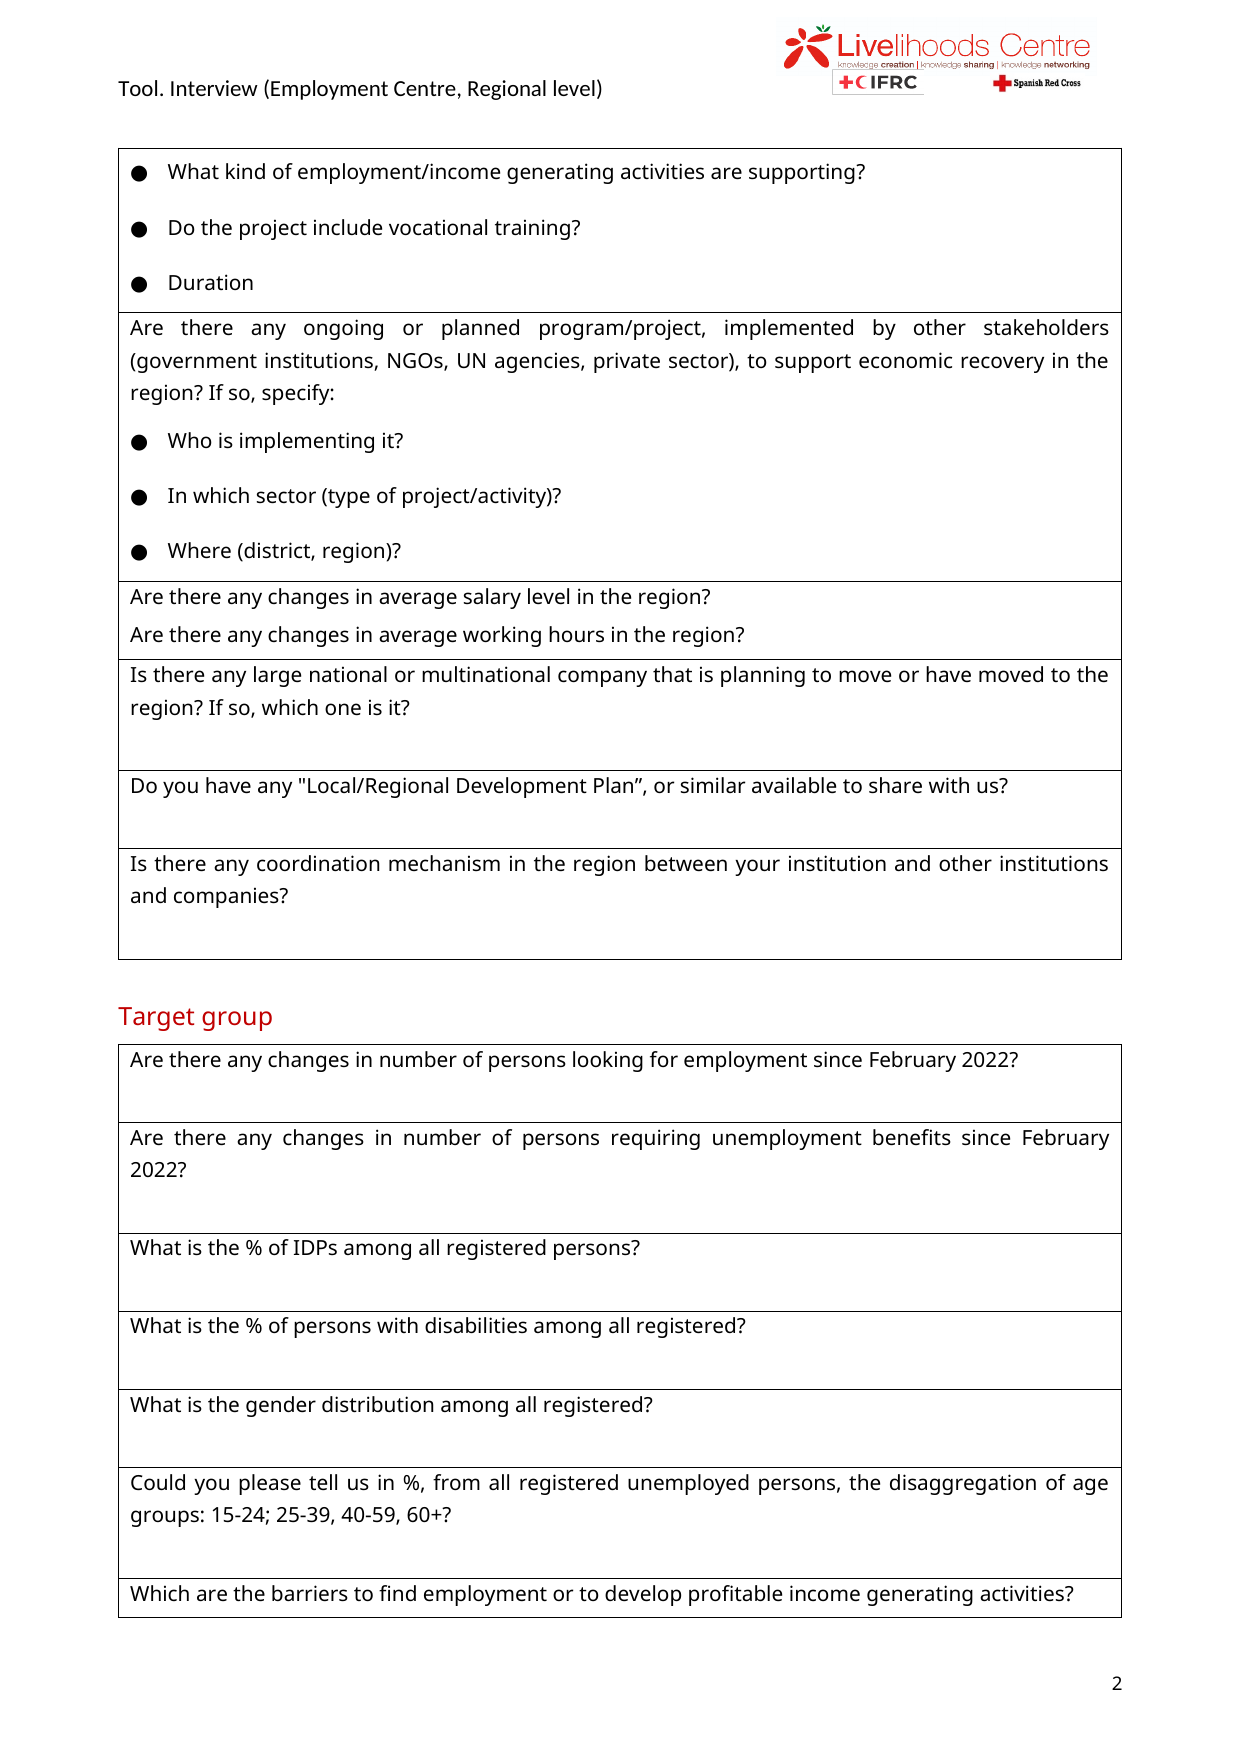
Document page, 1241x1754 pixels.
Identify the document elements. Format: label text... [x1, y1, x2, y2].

table_cell Are there any ongoing or planned program/project, implemented by other stakeholders (government institutions, NGOs, UN agencies, private sector), to support economic recovery in the region? If so, specify: Who is implementing it? In which sector (type of project/activity)? Where (district, region)? [119, 313, 1121, 581]
table_cell What is the % of IDPs among all registered persons? [119, 1234, 1121, 1311]
table_cell Are there any changes in number of persons requiring unemployment benefits since February 2022? [119, 1123, 1121, 1232]
table_cell Are there any changes in average salary level in the region? Are there any changes in average working hours in the region? [119, 582, 1121, 659]
text Target group [118, 998, 1122, 1032]
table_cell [119, 149, 1121, 312]
table_header Are there any changes in number of persons looking for employment since February 2022? [119, 1045, 1121, 1122]
table_cell Do you have any "Local/Regional Development Plan”, or similar available to share with us? [119, 771, 1121, 848]
table_cell What is the % of persons with disabilities among all registered? [119, 1312, 1121, 1389]
table_cell What is the gender distribution among all registered? [119, 1390, 1121, 1467]
picture [776, 17, 1097, 107]
table_cell Is there any coordination mechanism in the region between your institution and other institutions and companies? [119, 849, 1121, 959]
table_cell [119, 1579, 1121, 1617]
table_cell Is there any large national or multinational company that is planning to move or have moved to the region? If so, which one is it? [119, 660, 1121, 770]
table_cell Could you please tell us in %, from all registered unemployed persons, the disaggregation of age groups: 15-24; 25-39, 40-59, 60+? [119, 1468, 1121, 1578]
